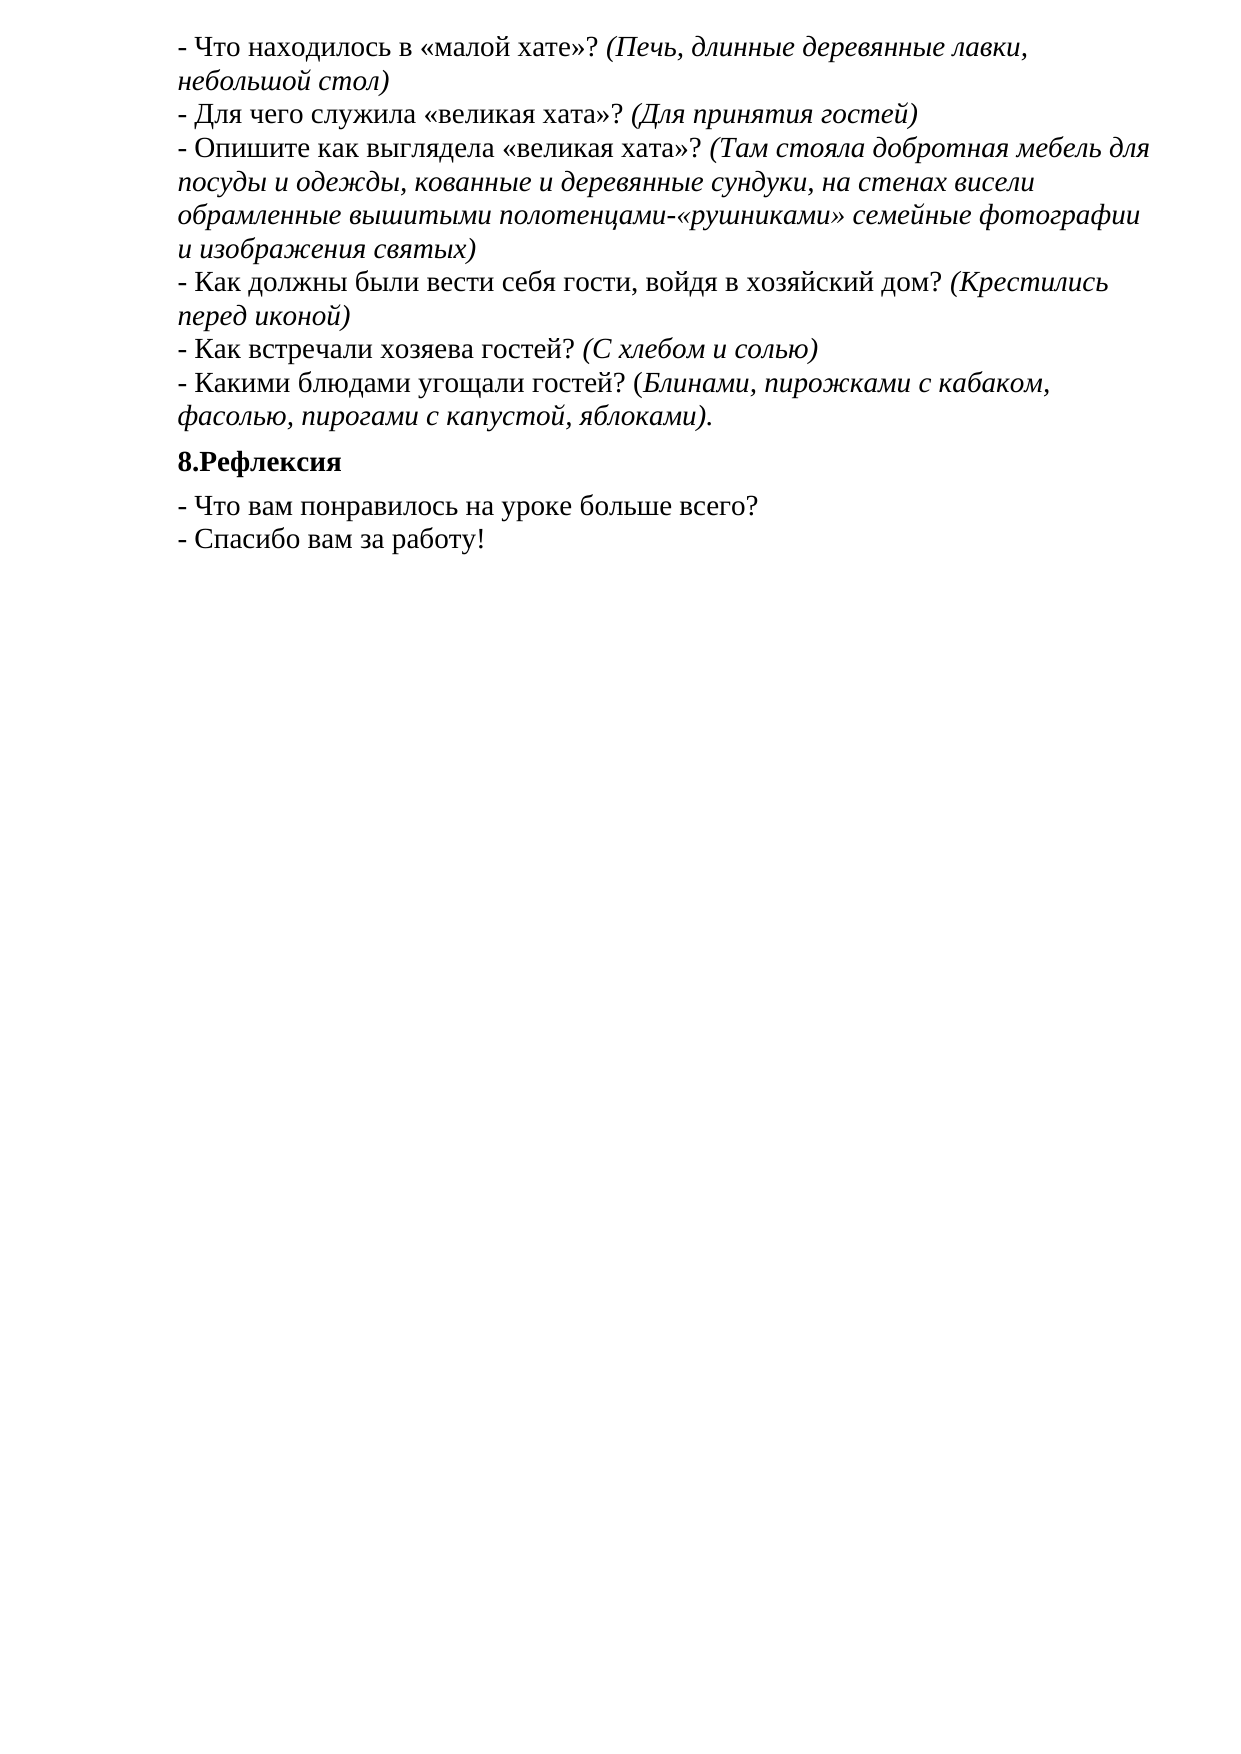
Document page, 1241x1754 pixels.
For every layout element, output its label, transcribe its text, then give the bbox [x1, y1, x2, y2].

text - Какими блюдами угощали гостей? (Блинами, пирожками с кабаком, фасолью, пирогами с капустой, яблоками). [177, 365, 1152, 432]
text - Для чего служила «великая хата»? (Для принятия гостей) [177, 97, 1152, 130]
text - Как должны были вести себя гости, войдя в хозяйский дом? (Крестились перед иконой) [177, 264, 1152, 331]
text 8.Рефлексия [177, 444, 1152, 478]
text - Как встречали хозяева гостей? (С хлебом и солью) [177, 331, 1152, 365]
text - Опишите как выглядела «великая хата»? (Там стояла добротная мебель для посуды и одежды, кованные и деревянные сундуки, на стенах висели обрамленные вышитыми полотенцами-«рушниками» семейные фотографии и изображения святых) [177, 130, 1152, 264]
text - Что вам понравилось на уроке больше всего? [177, 488, 1152, 521]
text - Спасибо вам за работу! [177, 521, 1152, 555]
text - Что находилось в «малой хате»? (Печь, длинные деревянные лавки, небольшой стол) [177, 29, 1152, 97]
